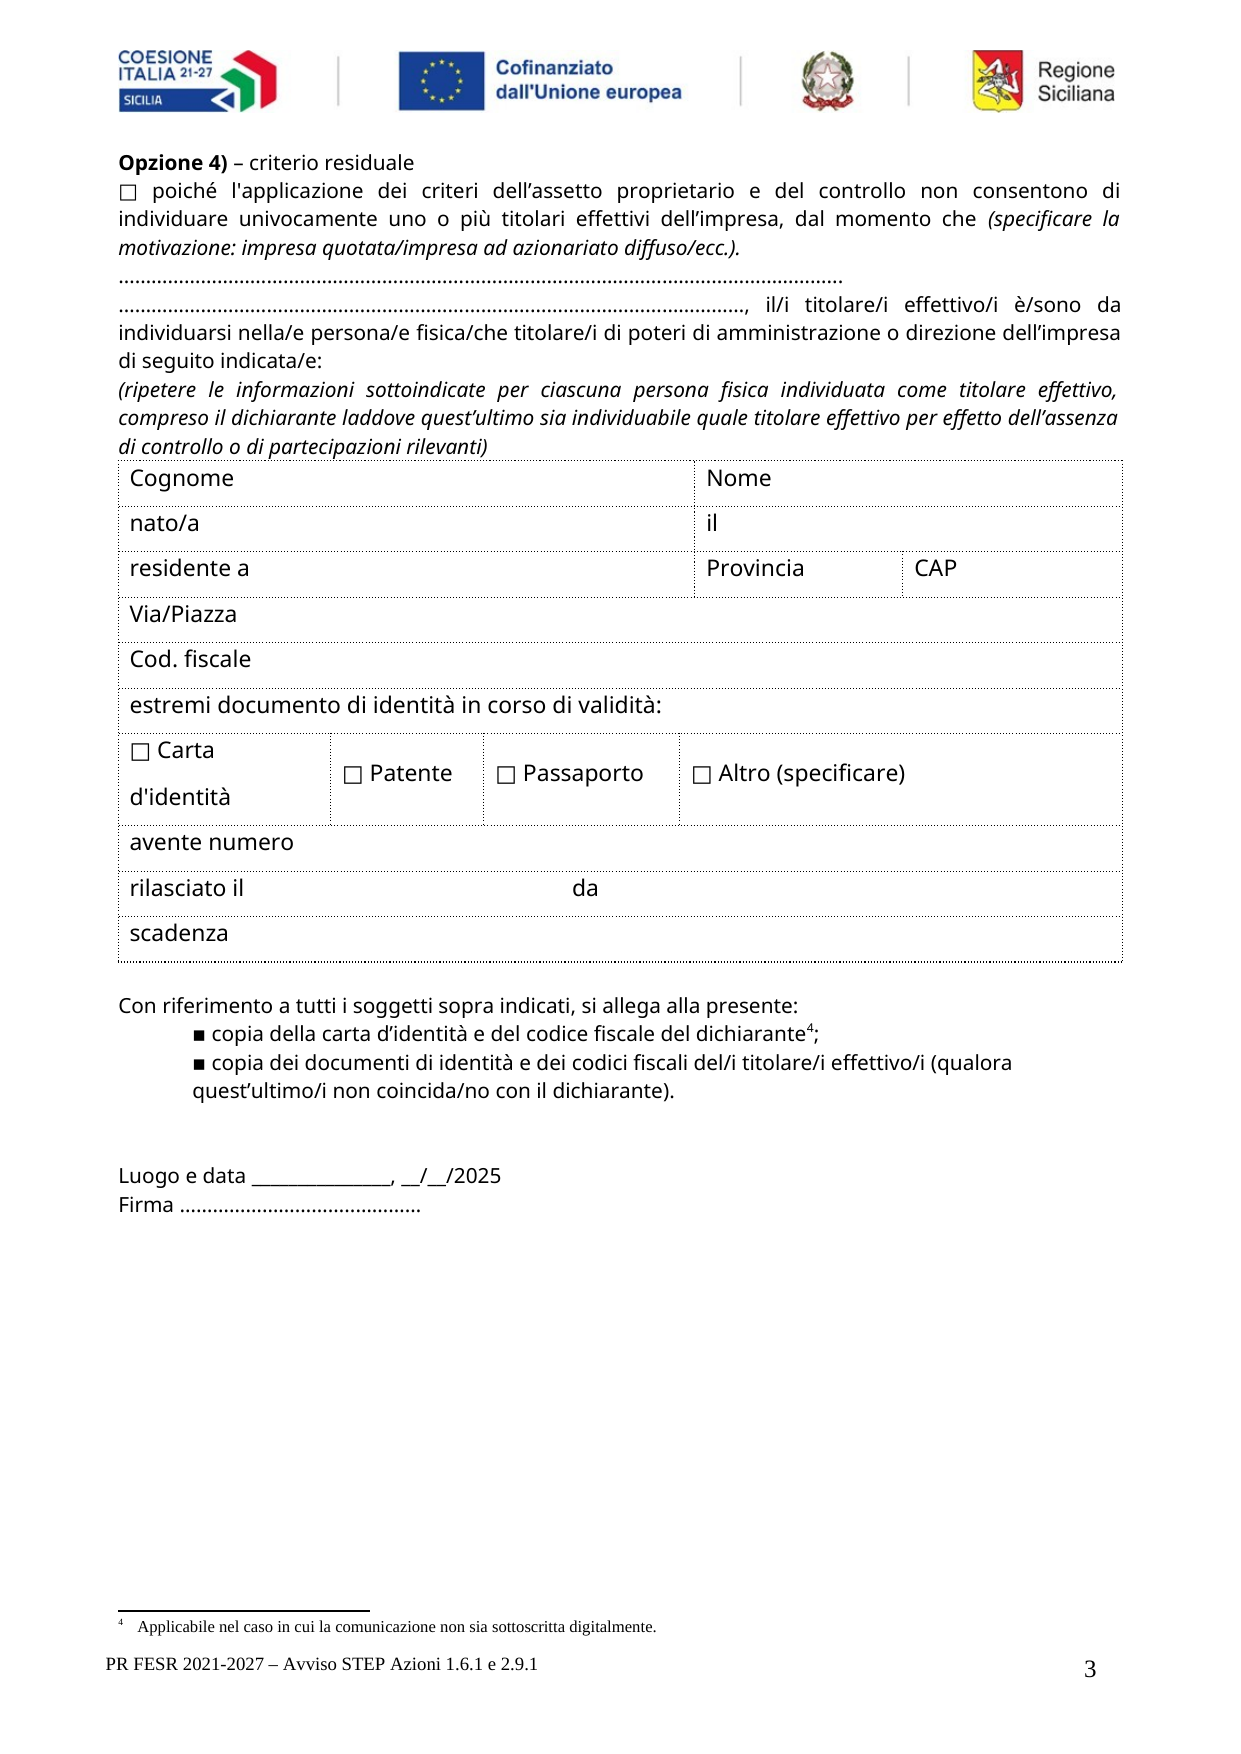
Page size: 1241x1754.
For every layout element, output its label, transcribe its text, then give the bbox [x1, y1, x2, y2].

table_cell avente numero [118, 825, 1122, 871]
text Luogo e data _______________, __/__/2025 [118, 1162, 1122, 1190]
table_header Nome [695, 460, 1122, 506]
table_cell il [695, 506, 1122, 551]
table_cell estremi documento di identità in corso di validità: [118, 688, 1122, 733]
table_header Cognome [118, 460, 695, 506]
table_cell □ Carta d'identità [118, 733, 331, 825]
table_cell □ Passaporto [484, 733, 679, 825]
text ▪ copia della carta d’identità e del codice fiscale del dichiarante; [192, 1019, 1122, 1048]
text ▪ copia dei documenti di identità e dei codici fiscali del/i titolare/i effettivo/i (qualora quest’ultimo/i non coincida/no con il dichiarante). [192, 1048, 1122, 1105]
table_cell nato/a [118, 506, 695, 551]
table_cell residente a [118, 551, 695, 597]
table_cell rilasciato il da [118, 871, 1122, 916]
text Con riferimento a tutti i soggetti sopra indicati, si allega alla presente: [118, 991, 1122, 1019]
text □ poiché l'applicazione dei criteri dell’assetto proprietario e del controllo non consentono di individuare univocamente uno o più titolari effettivi dell’impresa, dal momento che (specificare la motivazione: impresa quotata/impresa ad azionariato diffuso/ecc.). [118, 176, 1122, 261]
table_cell Provincia [695, 551, 903, 597]
table_cell CAP [903, 551, 1122, 597]
table_cell Cod. fiscale [118, 642, 1122, 687]
table_cell □ Patente [331, 733, 484, 825]
text (ripetere le informazioni sottoindicate per ciascuna persona fisica individuata come titolare effettivo, compreso il dichiarante laddove quest’ultimo sia individuabile quale titolare effettivo per effetto dell’assenza di controllo o di partecipazioni rilevanti) [118, 375, 1122, 460]
picture [118, 50, 1115, 113]
text …………………………………………………………………………………………………………………...……………………………………………………………………………………………………, il/i titolare/i effettivo/i è/sono da individuarsi nella/e persona/e fisica/che titolare/i di poteri di amministrazione o direzione dell’impresa di seguito indicata/e: [118, 261, 1122, 375]
table_cell Via/Piazza [118, 597, 1122, 642]
text Opzione 4) – criterio residuale [118, 148, 1122, 176]
text Firma …………………………..………… [118, 1190, 1122, 1218]
table_cell scadenza [118, 916, 1122, 961]
table_cell □ Altro (specificare) [680, 733, 1122, 825]
